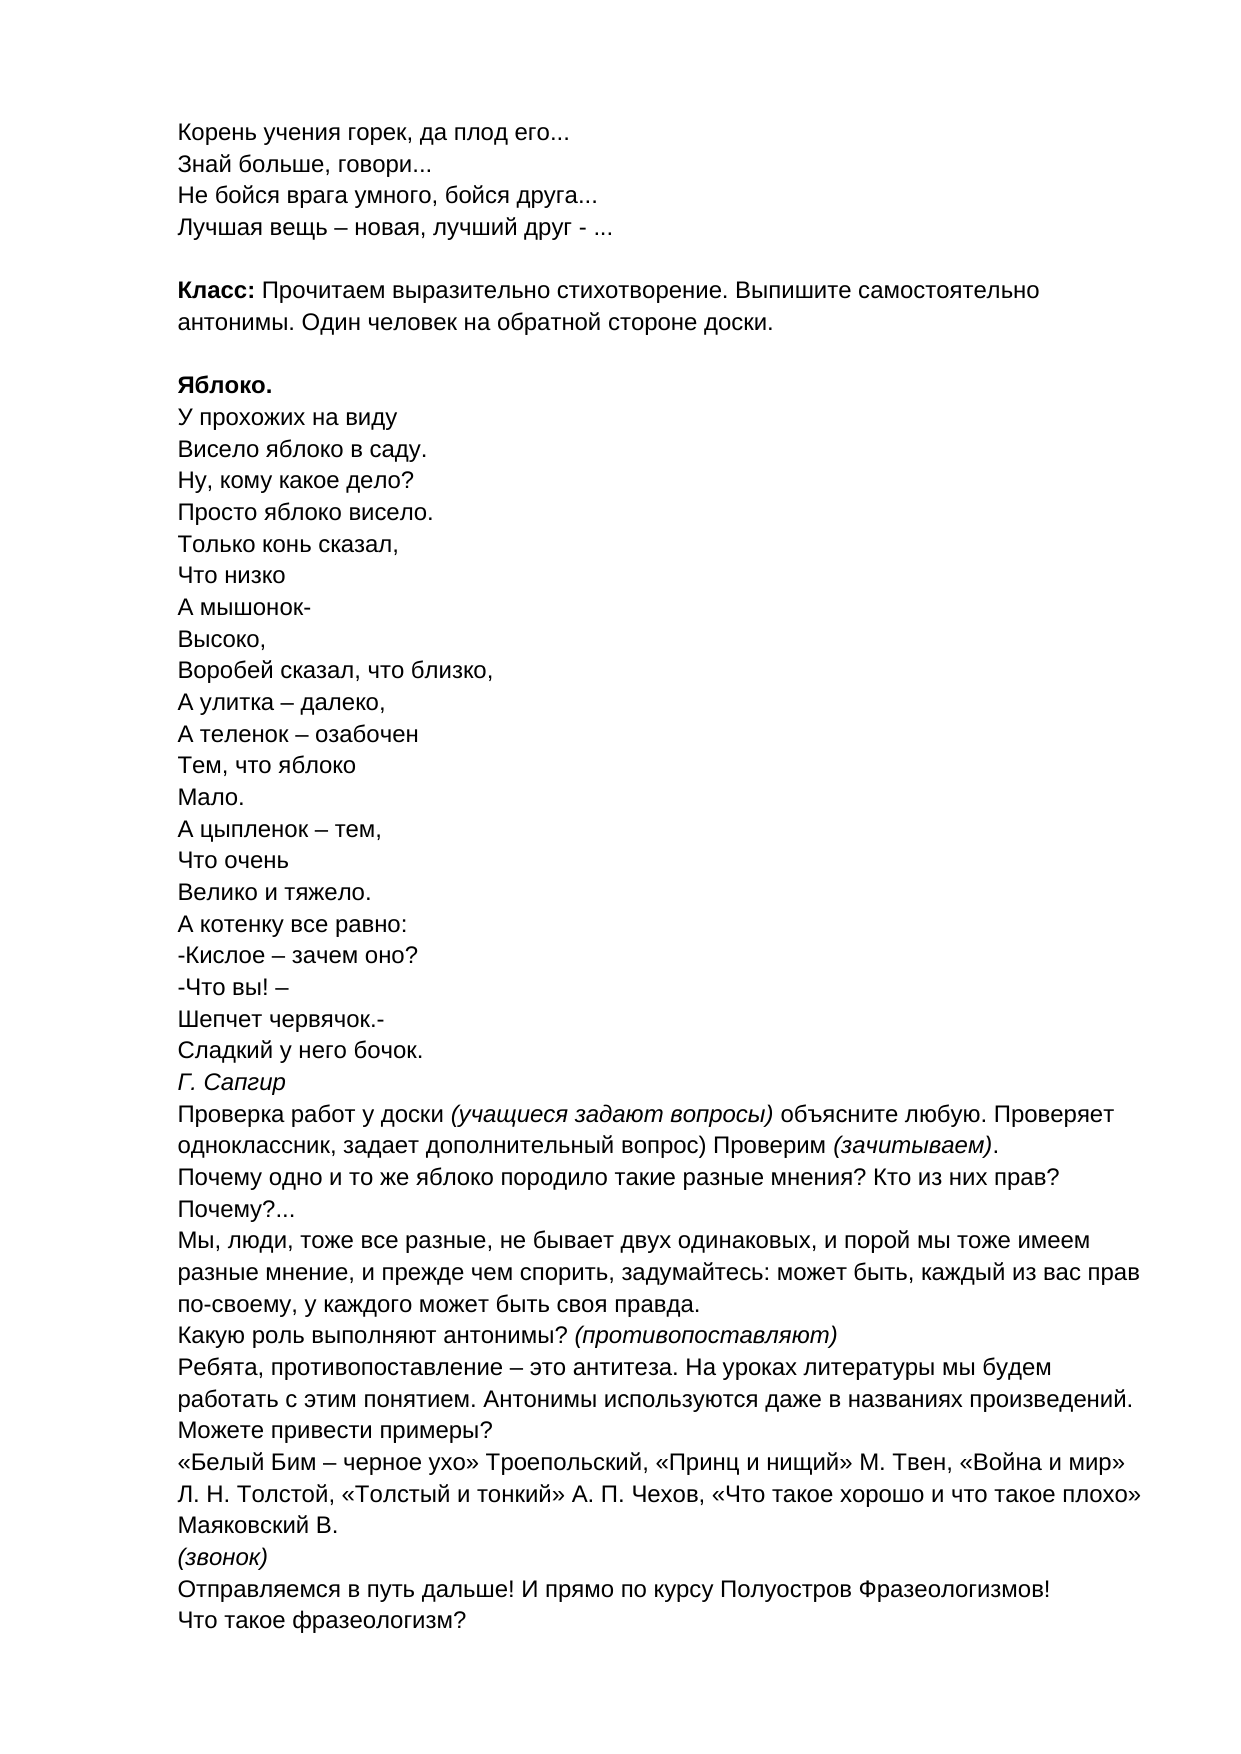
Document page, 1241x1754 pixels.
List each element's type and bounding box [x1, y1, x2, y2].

text [177, 118, 1152, 1634]
